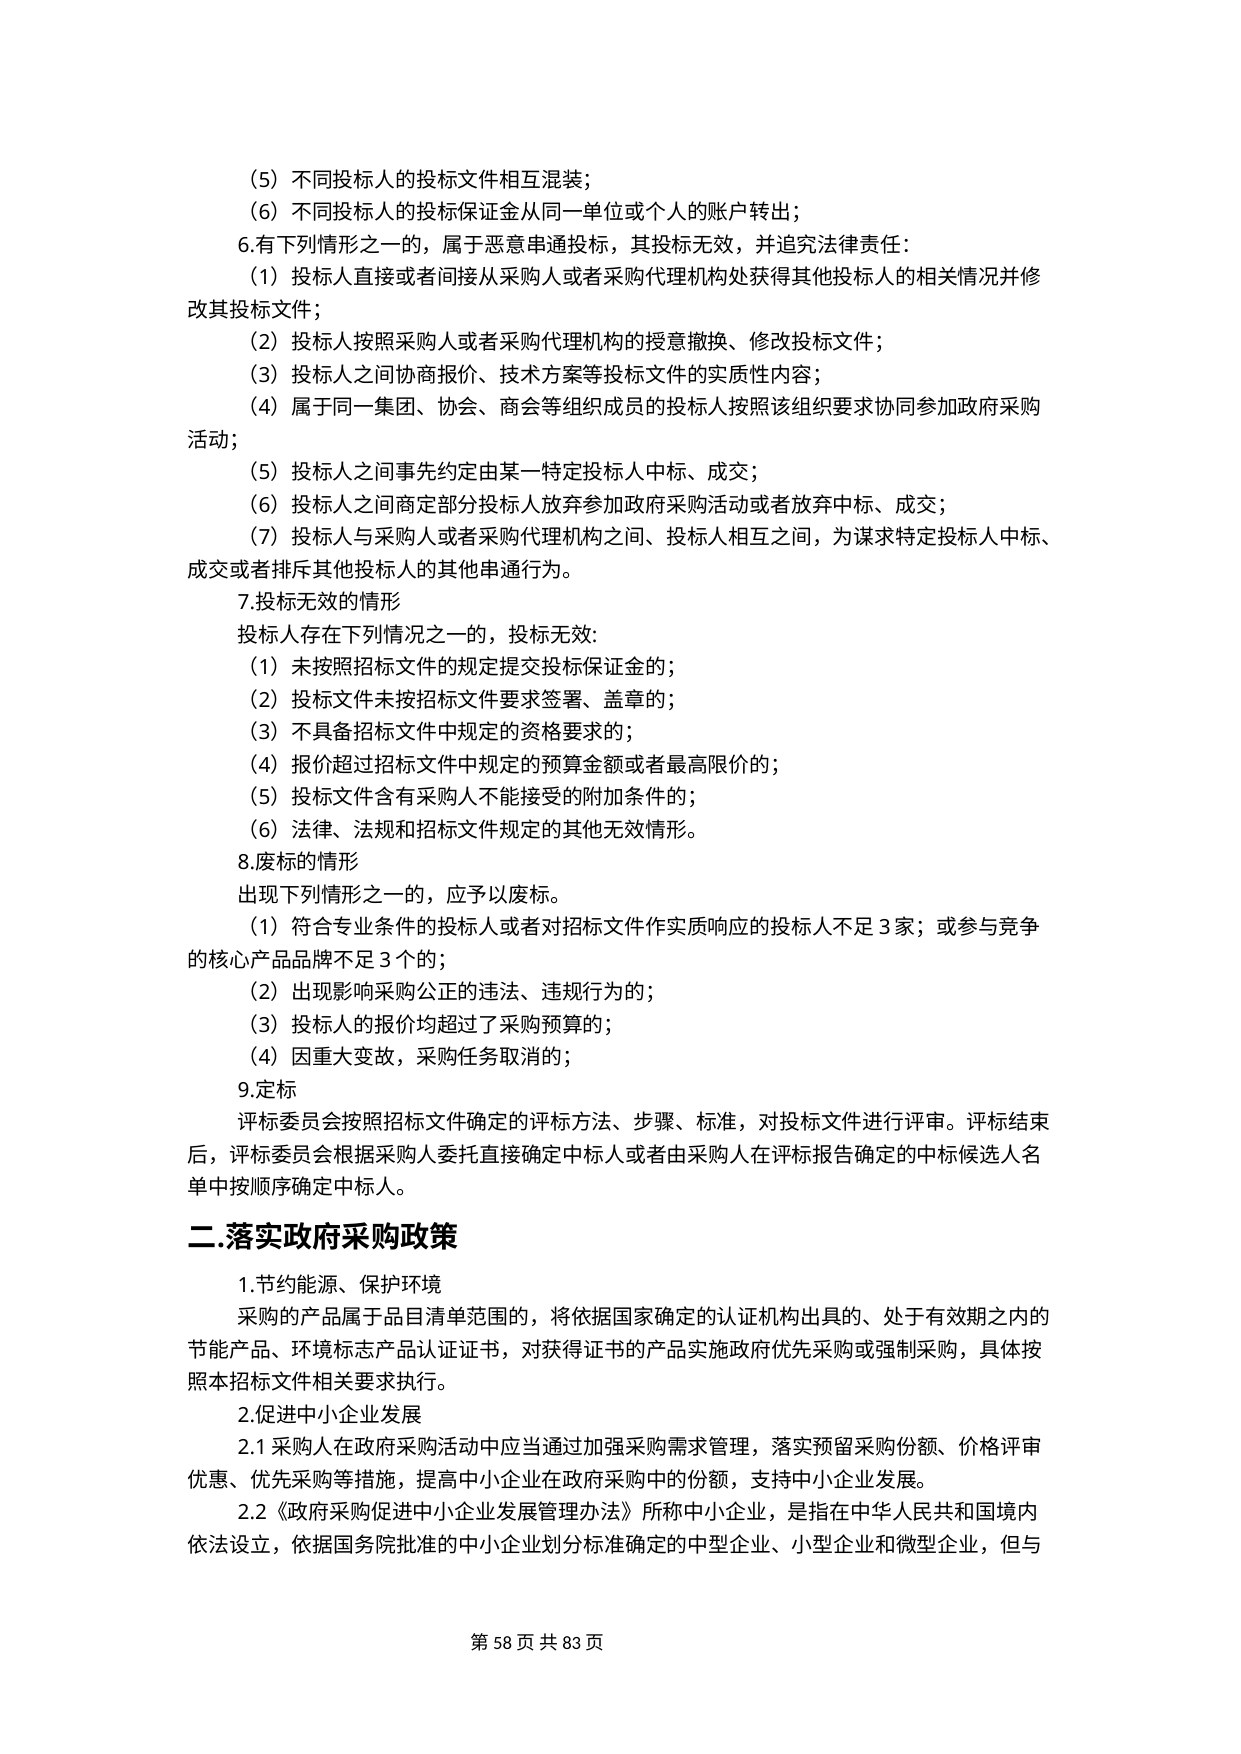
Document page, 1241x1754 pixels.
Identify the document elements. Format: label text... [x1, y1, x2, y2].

text （2）投标人按照采购人或者采购代理机构的授意撤换、修改投标文件； [187, 324, 1053, 357]
text 7.投标无效的情形 [187, 584, 1053, 617]
text （5）不同投标人的投标文件相互混装； [187, 162, 1053, 194]
text （4）报价超过招标文件中规定的预算金额或者最高限价的； [187, 747, 1053, 779]
text （5）投标人之间事先约定由某一特定投标人中标、成交； [187, 454, 1053, 487]
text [187, 1494, 1053, 1559]
text （6）不同投标人的投标保证金从同一单位或个人的账户转出； [187, 194, 1053, 227]
text 采购的产品属于品目清单范围的，将依据国家确定的认证机构出具的、处于有效期之内的节能产品、环境标志产品认证证书，对获得证书的产品实施政府优先采购或强制采购，具体按照本招标文件相关要求执行。 [187, 1299, 1053, 1397]
text 出现下列情形之一的，应予以废标。 [187, 877, 1053, 909]
text （3）投标人的报价均超过了采购预算的； [187, 1007, 1053, 1039]
text （2）出现影响采购公正的违法、违规行为的； [187, 974, 1053, 1007]
text 评标委员会按照招标文件确定的评标方法、步骤、标准，对投标文件进行评审。评标结束后，评标委员会根据采购人委托直接确定中标人或者由采购人在评标报告确定的中标候选人名单中按顺序确定中标人。 [187, 1104, 1053, 1202]
text （6）投标人之间商定部分投标人放弃参加政府采购活动或者放弃中标、成交； [187, 487, 1053, 519]
text （3）投标人之间协商报价、技术方案等投标文件的实质性内容； [187, 357, 1053, 389]
text （1）投标人直接或者间接从采购人或者采购代理机构处获得其他投标人的相关情况并修改其投标文件； [187, 259, 1053, 324]
text 投标人存在下列情况之一的，投标无效: [187, 617, 1053, 649]
text 8.废标的情形 [187, 844, 1053, 877]
text （1）符合专业条件的投标人或者对招标文件作实质响应的投标人不足3家；或参与竞争的核心产品品牌不足3个的； [187, 909, 1053, 974]
text （5）投标文件含有采购人不能接受的附加条件的； [187, 779, 1053, 812]
text （2）投标文件未按招标文件要求签署、盖章的； [187, 682, 1053, 714]
text 1.节约能源、保护环境 [187, 1267, 1053, 1299]
text （6）法律、法规和招标文件规定的其他无效情形。 [187, 812, 1053, 844]
text （1）未按照招标文件的规定提交投标保证金的； [187, 649, 1053, 682]
text 2.促进中小企业发展 [187, 1397, 1053, 1429]
text 2.1采购人在政府采购活动中应当通过加强采购需求管理，落实预留采购份额、价格评审优惠、优先采购等措施，提高中小企业在政府采购中的份额，支持中小企业发展。 [187, 1429, 1053, 1494]
text 6.有下列情形之一的，属于恶意串通投标，其投标无效，并追究法律责任： [187, 227, 1053, 259]
text （7）投标人与采购人或者采购代理机构之间、投标人相互之间，为谋求特定投标人中标、成交或者排斥其他投标人的其他串通行为。 [187, 519, 1053, 584]
text （4）属于同一集团、协会、商会等组织成员的投标人按照该组织要求协同参加政府采购活动； [187, 389, 1053, 454]
text （3）不具备招标文件中规定的资格要求的； [187, 714, 1053, 747]
text （4）因重大变故，采购任务取消的； [187, 1039, 1053, 1072]
text 二.落实政府采购政策 [187, 1202, 1053, 1267]
text 9.定标 [187, 1072, 1053, 1104]
